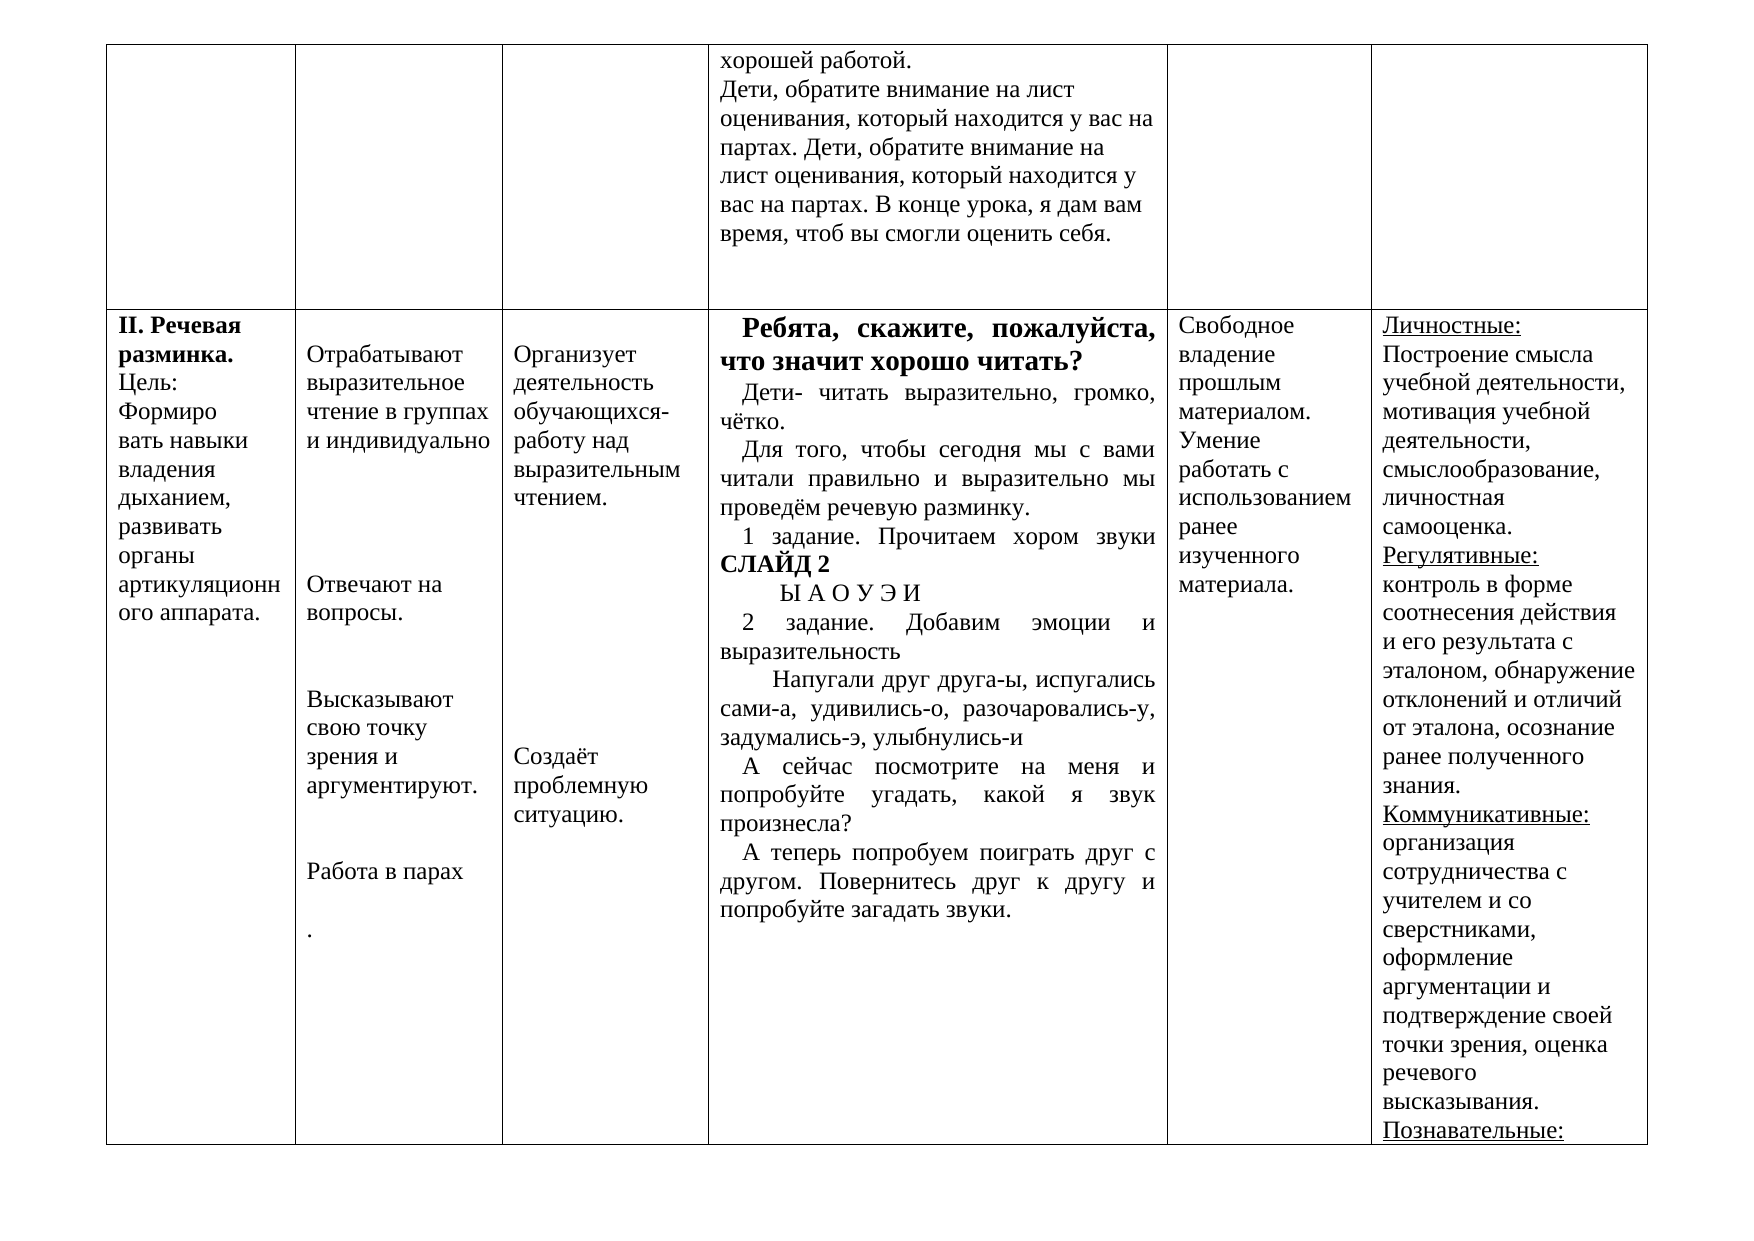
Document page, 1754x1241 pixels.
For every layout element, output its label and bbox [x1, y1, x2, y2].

table_cell [709, 540, 1167, 1144]
table_cell [296, 540, 502, 1144]
table_cell [1372, 540, 1647, 1144]
table_cell [1372, 45, 1647, 539]
table_cell [1168, 45, 1371, 539]
table_cell [503, 540, 708, 1144]
table_cell [1168, 540, 1371, 1144]
table_cell [296, 45, 502, 539]
table_cell [107, 540, 295, 1144]
table_cell [709, 45, 1167, 539]
table_cell [107, 45, 295, 539]
table_cell [503, 45, 708, 539]
